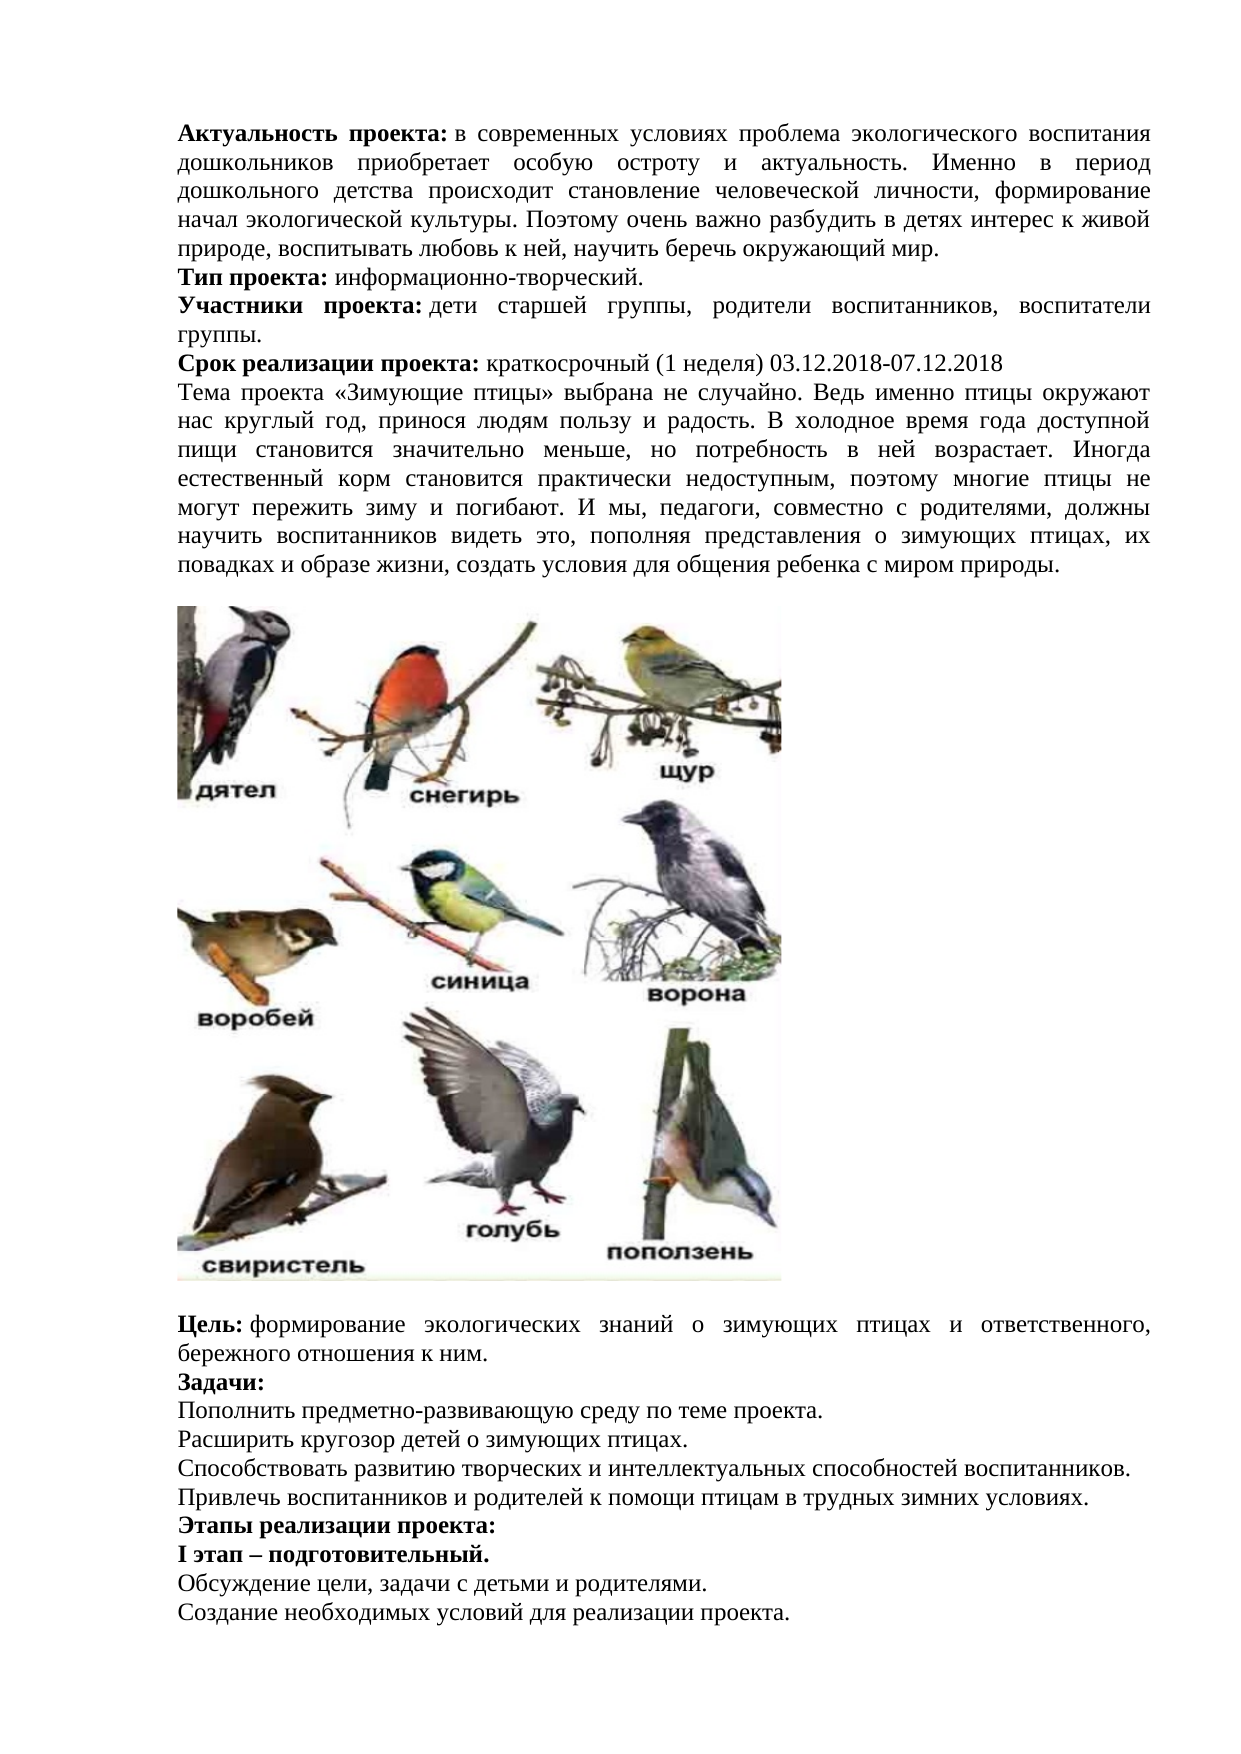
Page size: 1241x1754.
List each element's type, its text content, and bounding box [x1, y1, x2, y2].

text Тема проекта «Зимующие птицы» выбрана не случайно. Ведь именно птицы окружают нас круглый год, принося людям пользу и радость. В холодное время года доступной пищи становится значительно меньше, но потребность в ней возрастает. Иногда естественный корм становится практически недоступным, поэтому многие птицы не могут пережить зиму и погибают. И мы, педагоги, совместно с родителями, должны научить воспитанников видеть это, пополняя представления о зимующих птицах, их повадках и образе жизни, создать условия для общения ребенка с миром природы. [177, 377, 1152, 578]
text Актуальность проекта: в современных условиях проблема экологического воспитания дошкольников приобретает особую остроту и актуальность. Именно в период дошкольного детства происходит становление человеческой личности, формирование начал экологической культуры. Поэтому очень важно разбудить в детях интерес к живой природе, воспитывать любовь к ней, научить беречь окружающий мир. [177, 118, 1152, 262]
text Обсуждение цели, задачи с детьми и родителями. [177, 1568, 1152, 1597]
text Способствовать развитию творческих и интеллектуальных способностей воспитанников. [177, 1453, 1152, 1482]
text Участники проекта: дети старшей группы, родители воспитанников, воспитатели группы. [177, 291, 1152, 348]
text Задачи: [177, 1367, 1152, 1395]
text Цель: формирование экологических знаний о зимующих птицах и ответственного, бережного отношения к ним. [177, 1309, 1152, 1367]
text Привлечь воспитанников и родителей к помощи птицам в трудных зимних условиях. [177, 1482, 1152, 1510]
text Пополнить предметно-развивающую среду по теме проекта. [177, 1395, 1152, 1424]
text Этапы реализации проекта: [177, 1510, 1152, 1539]
text Расширить кругозор детей о зимующих птицах. [177, 1424, 1152, 1453]
text Создание необходимых условий для реализации проекта. [177, 1597, 1152, 1625]
text Срок реализации проекта: краткосрочный (1 неделя) 03.12.2018-07.12.2018 [177, 348, 1152, 377]
text Тип проекта: информационно-творческий. [177, 262, 1152, 291]
text I этап – подготовительный. [177, 1539, 1152, 1568]
picture [177, 606, 782, 1281]
